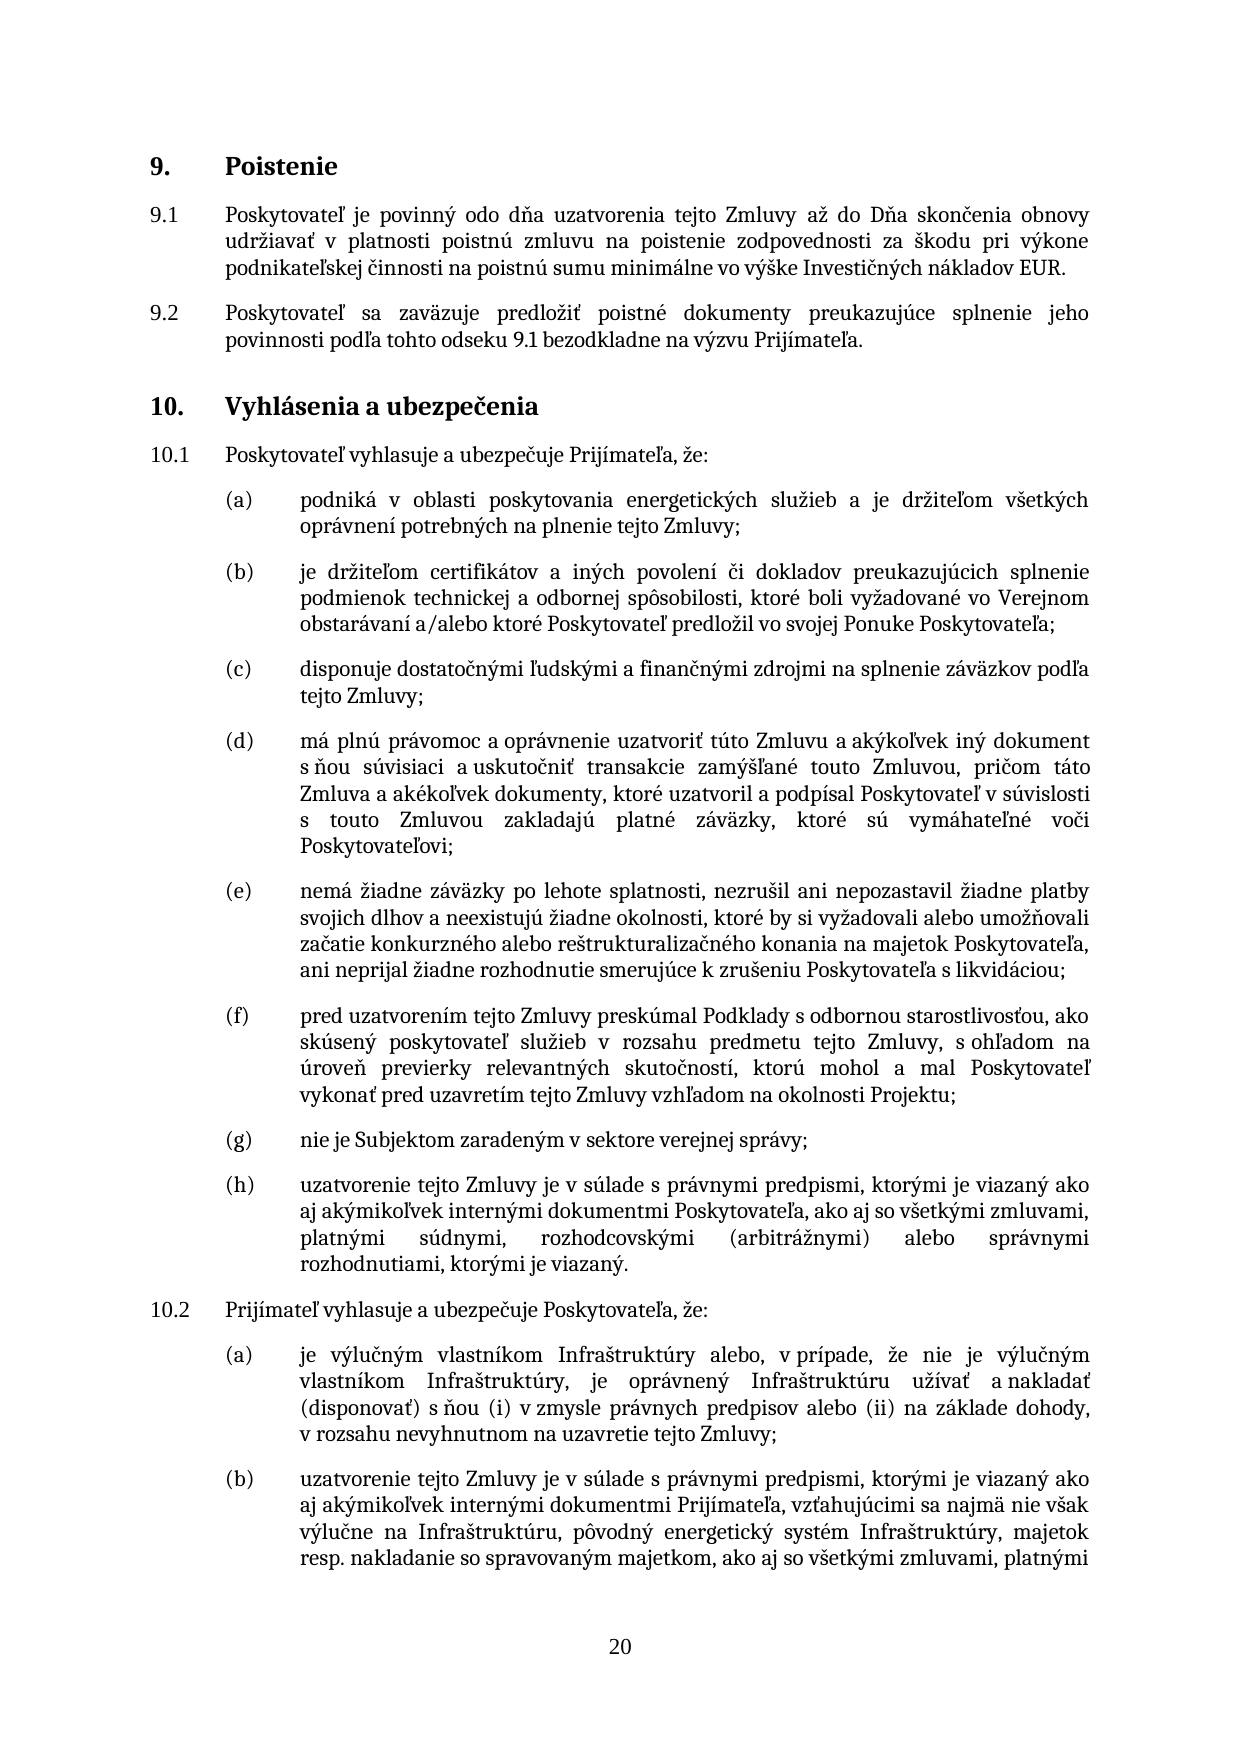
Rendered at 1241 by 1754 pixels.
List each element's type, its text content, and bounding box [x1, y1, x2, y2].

subtitle uzatvorenie tejto Zmluvy je v súlade s právnymi predpismi, ktorými je viazaný ako aj akýmikoľvek internými dokumentmi Poskytovateľa, ako aj so všetkými zmluvami, platnými súdnymi, rozhodcovskými (arbitrážnymi) alebo správnymi rozhodnutiami, ktorými je viazaný. [225, 1172, 1090, 1277]
subtitle má plnú právomoc a oprávnenie uzatvoriť túto Zmluvu a akýkoľvek iný dokument s ňou súvisiaci a uskutočniť transakcie zamýšľané touto Zmluvou, pričom táto Zmluva a akékoľvek dokumenty, ktoré uzatvoril a podpísal Poskytovateľ v súvislosti s touto Zmluvou zakladajú platné záväzky, ktoré sú vymáhateľné voči Poskytovateľovi; [225, 728, 1090, 859]
subtitle disponuje dostatočnými ľudskými a finančnými zdrojmi na splnenie záväzkov podľa tejto Zmluvy; [225, 656, 1090, 709]
subtitle Poskytovateľ vyhlasuje a ubezpečuje Prijímateľa, že: [150, 441, 1090, 468]
subtitle podniká v oblasti poskytovania energetických služieb a je držiteľom všetkých oprávnení potrebných na plnenie tejto Zmluvy; [225, 487, 1090, 540]
subtitle Vyhlásenia a ubezpečenia [150, 390, 1090, 422]
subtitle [225, 1466, 1090, 1571]
subtitle nemá žiadne záväzky po lehote splatnosti, nezrušil ani nepozastavil žiadne platby svojich dlhov a neexistujú žiadne okolnosti, ktoré by si vyžadovali alebo umožňovali začatie konkurzného alebo reštrukturalizačného konania na majetok Poskytovateľa, ani neprijal žiadne rozhodnutie smerujúce k zrušeniu Poskytovateľa s likvidáciou; [225, 878, 1090, 984]
subtitle pred uzatvorením tejto Zmluvy preskúmal Podklady s odbornou starostlivosťou, ako skúsený poskytovateľ služieb v rozsahu predmetu tejto Zmluvy, s ohľadom na úroveň previerky relevantných skutočností, ktorú mohol a mal Poskytovateľ vykonať pred uzavretím tejto Zmluvy vzhľadom na okolnosti Projektu; [225, 1002, 1090, 1108]
subtitle je držiteľom certifikátov a iných povolení či dokladov preukazujúcich splnenie podmienok technickej a odbornej spôsobilosti, ktoré boli vyžadované vo Verejnom obstarávaní a/alebo ktoré Poskytovateľ predložil vo svojej Ponuke Poskytovateľa; [225, 558, 1090, 637]
subtitle je výlučným vlastníkom Infraštruktúry alebo, v prípade, že nie je výlučným vlastníkom Infraštruktúry, je oprávnený Infraštruktúru užívať a nakladať (disponovať) s ňou (i) v zmysle právnych predpisov alebo (ii) na základe dohody, v rozsahu nevyhnutnom na uzavretie tejto Zmluvy; [225, 1342, 1090, 1447]
subtitle Poistenie [150, 150, 1090, 182]
subtitle Poskytovateľ sa zaväzuje predložiť poistné dokumenty preukazujúce splnenie jeho povinnosti podľa tohto odseku 9.1 bezodkladne na výzvu Prijímateľa. [150, 299, 1090, 353]
subtitle nie je Subjektom zaradeným v sektore verejnej správy; [225, 1127, 1090, 1153]
subtitle Prijímateľ vyhlasuje a ubezpečuje Poskytovateľa, že: [150, 1296, 1090, 1323]
subtitle Poskytovateľ je povinný odo dňa uzatvorenia tejto Zmluvy až do Dňa skončenia obnovy udržiavať v platnosti poistnú zmluvu na poistenie zodpovednosti za škodu pri výkone podnikateľskej činnosti na poistnú sumu minimálne vo výške Investičných nákladov EUR. [150, 201, 1090, 281]
